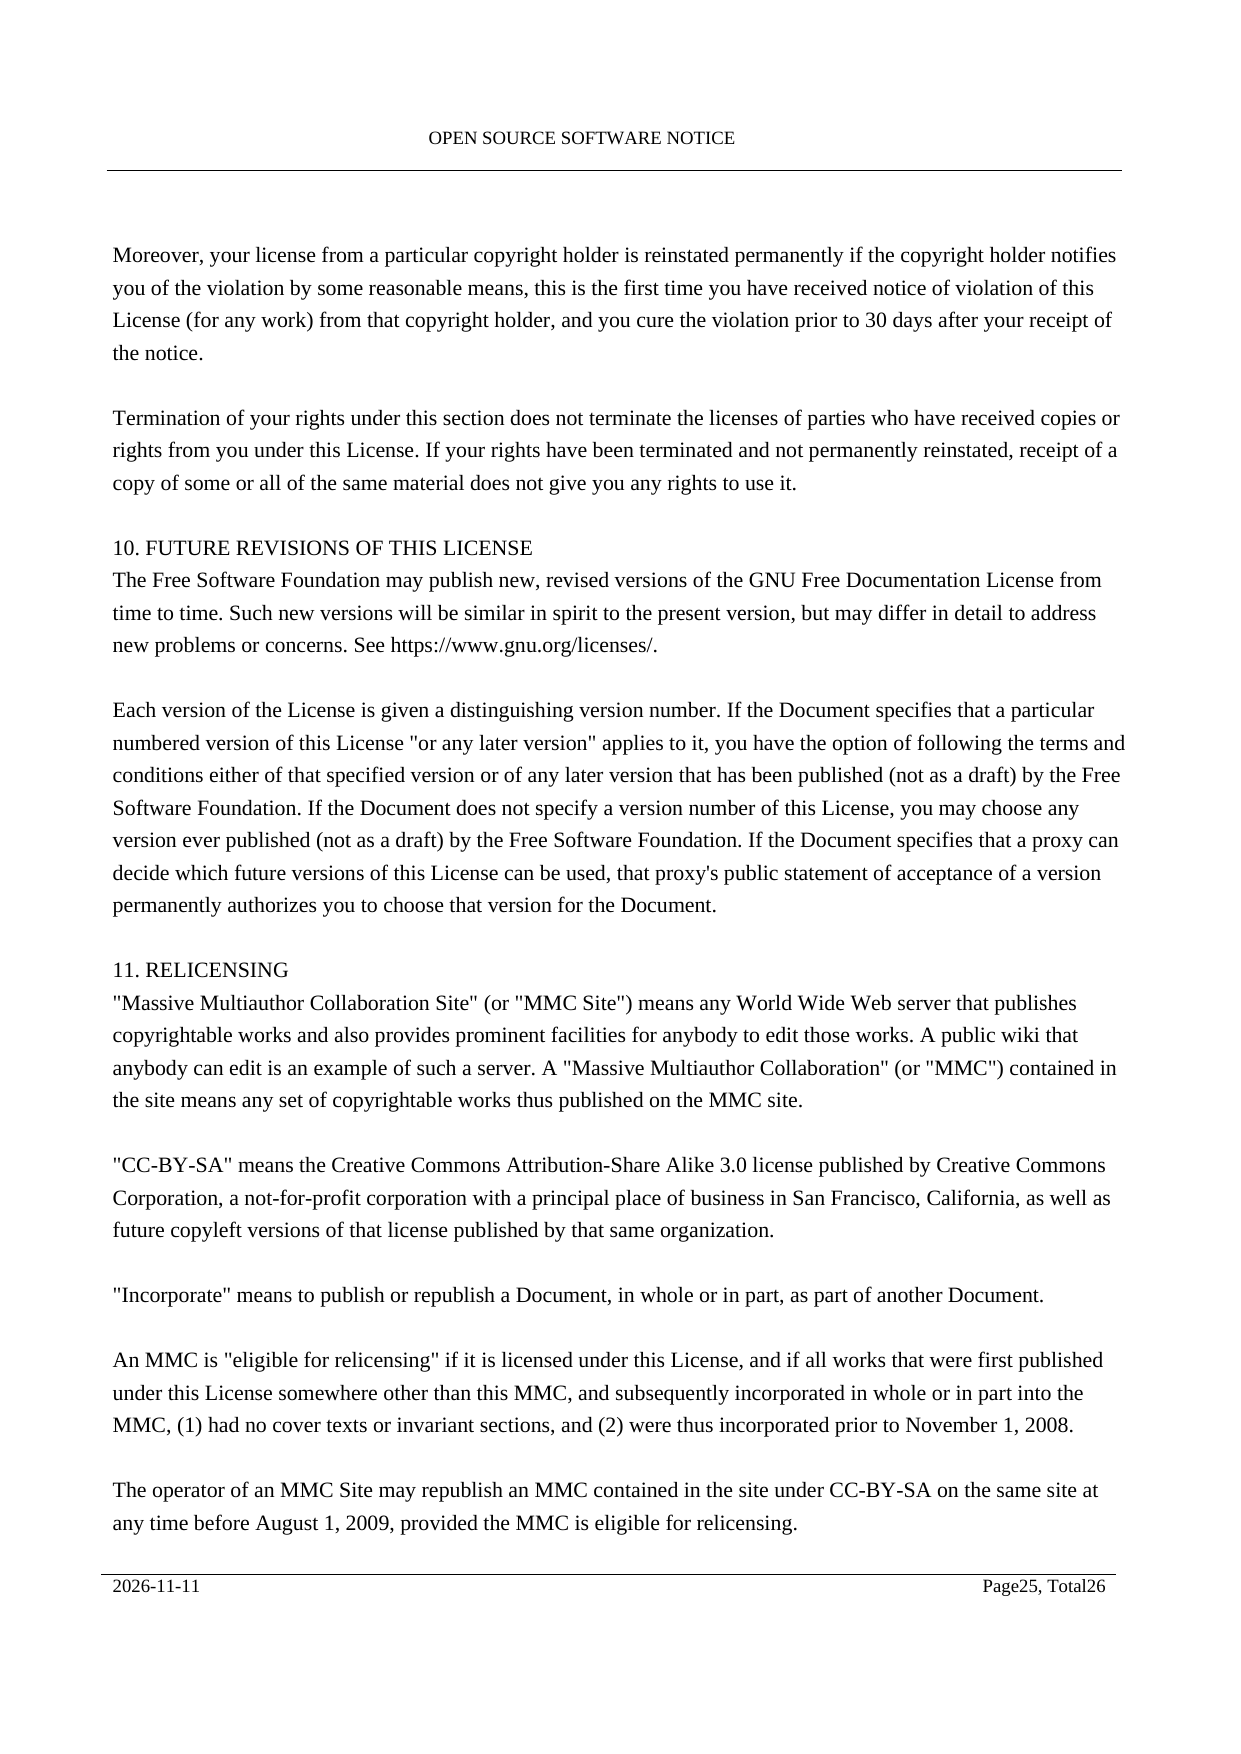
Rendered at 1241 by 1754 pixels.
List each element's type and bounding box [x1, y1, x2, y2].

text [112, 206, 1128, 1539]
